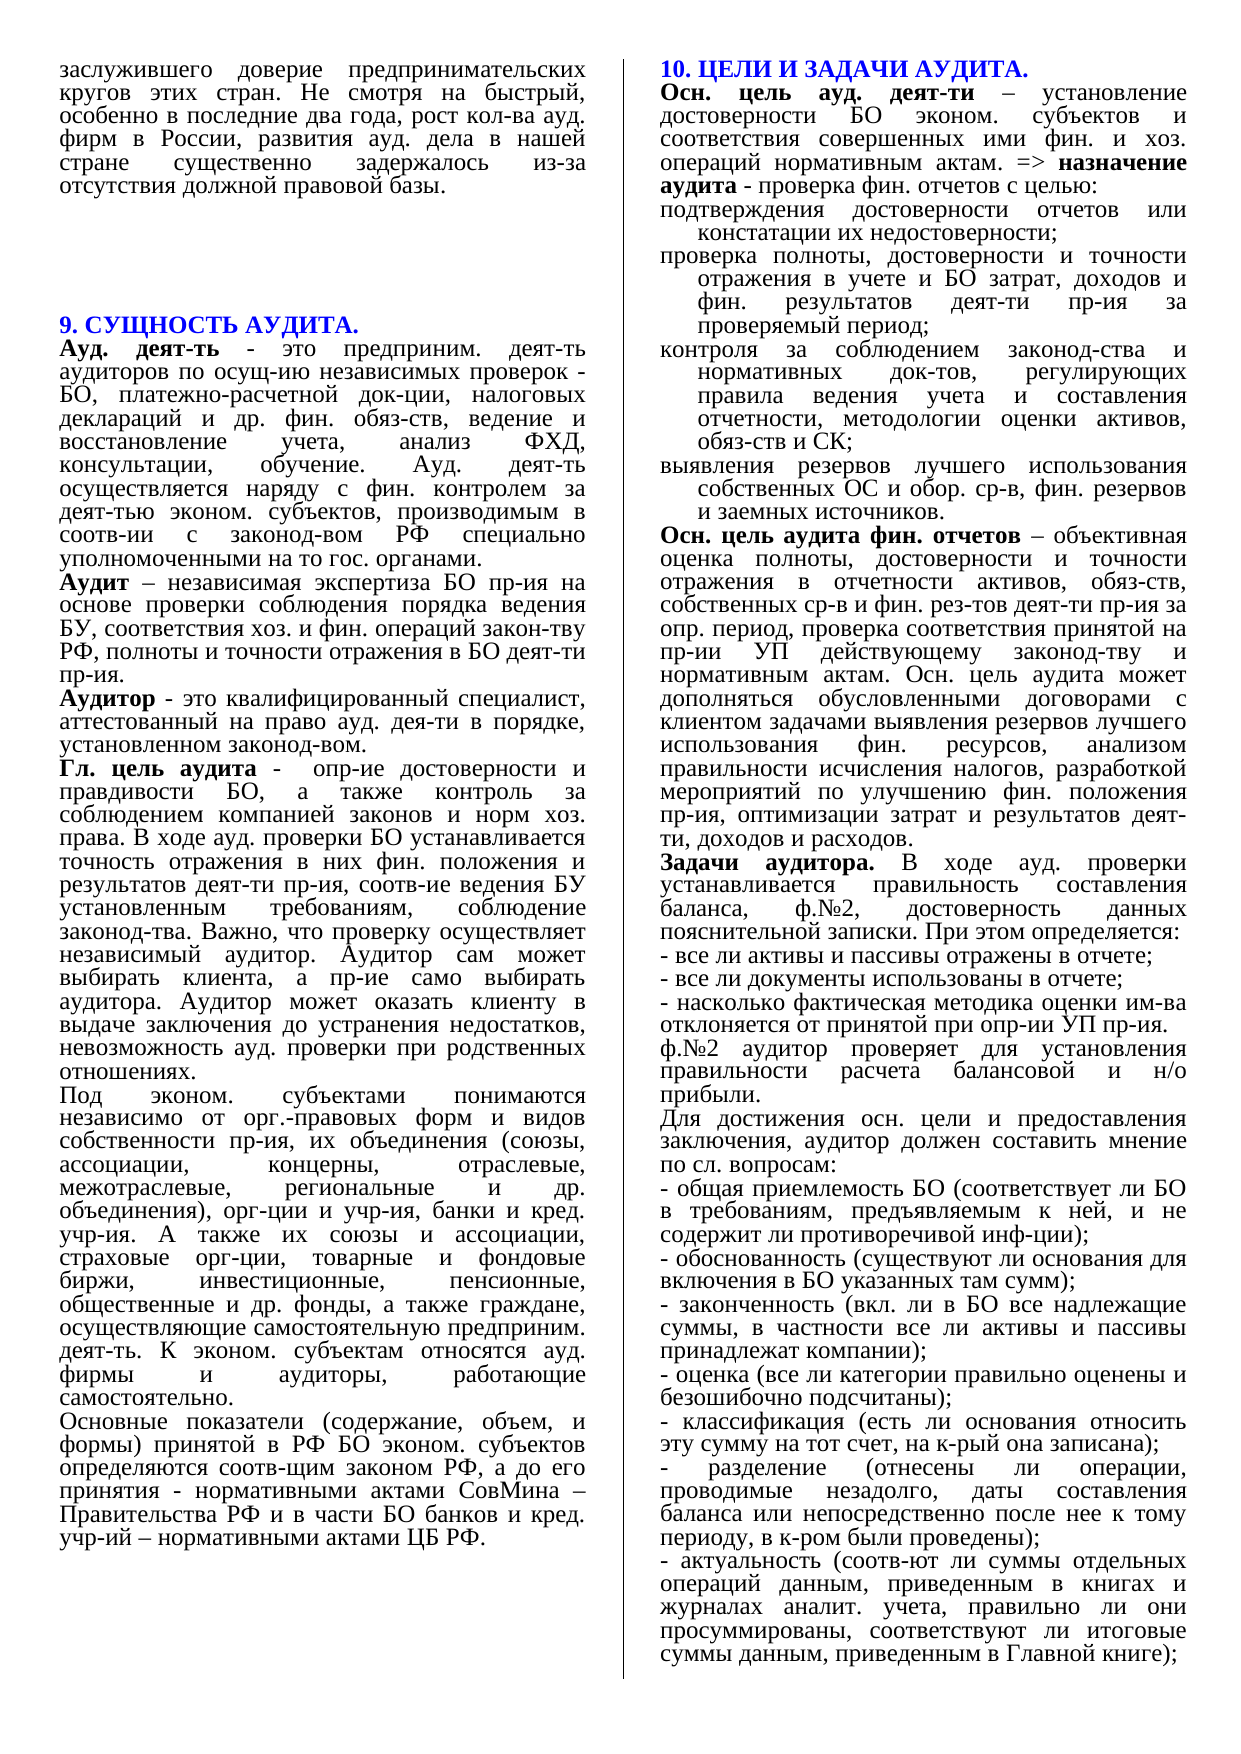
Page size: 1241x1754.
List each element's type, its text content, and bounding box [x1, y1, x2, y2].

text контроля за соблюдением законод-ства и нормативных док-тов, регулирующих правила ведения учета и составления отчетности, методологии оценки активов, обяз-ств и СК; [660, 339, 1187, 455]
text Ауд. деят-ть - это предприним. деят-ть аудиторов по осущ-ию независимых проверок - БО, платежно-расчетной док-ции, налоговых деклараций и др. фин. обяз-ств, ведение и восстановление учета, анализ ФХД, консультации, обучение. Ауд. деят-ть осуществляется наряду с фин. контролем за деят-тью эконом. субъектов, производимым в соотв-ии с законод-вом РФ специально уполномоченными на то гос. органами. [59, 338, 586, 572]
text Аудит – независимая экспертиза БО пр-ия на основе проверки соблюдения порядка ведения БУ, соответствия хоз. и фин. операций закон-тву РФ, полноты и точности отражения в БО деят-ти пр-ия. [59, 572, 586, 688]
text проверка полноты, достоверности и точности отражения в учете и БО затрат, доходов и фин. результатов деят-ти пр-ия за проверяемый период; [660, 245, 1187, 339]
text - все ли активы и пассивы отражены в отчете; [660, 945, 1187, 968]
text Для достижения осн. цели и предоставления заключения, аудитор должен составить мнение по сл. вопросам: [660, 1108, 1187, 1178]
text 10. Цели и задачи аудита. [660, 59, 1187, 82]
text - насколько фактическая методика оценки им-ва отклоняется от принятой при опр-ии УП пр-ия. [660, 991, 1187, 1038]
text - классификация (есть ли основания относить эту сумму на тот счет, на к-рый она записана); [660, 1411, 1187, 1457]
text Задачи аудитора. В ходе ауд. проверки устанавливается правильность составления баланса, ф.№2, достоверность данных пояснительной записки. При этом определяется: [660, 852, 1187, 945]
text - законченность (вкл. ли в БО все надлежащие суммы, в частности все ли активы и пассивы принадлежат компании); [660, 1294, 1187, 1364]
text - все ли документы использованы в отчете; [660, 968, 1187, 991]
text Осн. цель аудита фин. отчетов – объективная оценка полноты, достоверности и точности отражения в отчетности активов, обяз-ств, собственных ср-в и фин. рез-тов деят-ти пр-ия за опр. период, проверка соответствия принятой на пр-ии УП действующему законод-тву и нормативным актам. Осн. цель аудита может дополняться обусловленными договорами с клиентом задачами выявления резервов лучшего использования фин. ресурсов, анализом правильности исчисления налогов, разработкой мероприятий по улучшению фин. положения пр-ия, оптимизации затрат и результатов деят-ти, доходов и расходов. [660, 525, 1187, 852]
text Осн. цель ауд. деят-ти – установление достоверности БО эконом. субъектов и соответствия совершенных ими фин. и хоз. операций нормативным актам. => назначение аудита - проверка фин. отчетов с целью: [660, 82, 1187, 199]
text - оценка (все ли категории правильно оценены и безошибочно подсчитаны); [660, 1364, 1187, 1411]
text подтверждения достоверности отчетов или констатации их недостоверности; [660, 199, 1187, 245]
text - общая приемлемость БО (соответствует ли БО в требованиям, предъявляемым к ней, и не содержит ли противоречивой инф-ции); [660, 1178, 1187, 1248]
text - разделение (отнесены ли операции, проводимые незадолго, даты составления баланса или непосредственно после нее к тому периоду, в к-ром были проведены); [660, 1457, 1187, 1550]
text Аудитор - это квалифицированный специалист, аттестованный на право ауд. дея-ти в порядке, установленном законод-вом. [59, 688, 586, 758]
text 9. СУЩНОСТЬ АУДИТА. [59, 315, 586, 338]
text Под эконом. субъектами понимаются независимо от орг.-правовых форм и видов собственности пр-ия, их объединения (союзы, ассоциации, концерны, отраслевые, межотраслевые, региональные и др. объединения), орг-ции и учр-ия, банки и кред. учр-ия. А также их союзы и ассоциации, страховые орг-ции, товарные и фондовые биржи, инвестиционные, пенсионные, общественные и др. фонды, а также граждане, осуществляющие самостоятельную предприним. деят-ть. К эконом. субъектам относятся ауд. фирмы и аудиторы, работающие самостоятельно. [59, 1084, 586, 1411]
text Основные показатели (содержание, объем, и формы) принятой в РФ БО эконом. субъектов определяются соотв-щим законом РФ, а до его принятия - нормативными актами СовМина – Правительства РФ и в части БО банков и кред. учр-ий – нормативными актами ЦБ РФ. [59, 1411, 586, 1551]
text выявления резервов лучшего использования собственных ОС и обор. ср-в, фин. резервов и заемных источников. [660, 455, 1187, 525]
text ф.№2 аудитор проверяет для установления правильности расчета балансовой и н/о прибыли. [660, 1038, 1187, 1108]
text Гл. цель аудита - опр-ие достоверности и правдивости БО, а также контроль за соблюдением компанией законов и норм хоз. права. В ходе ауд. проверки БО устанавливается точность отражения в них фин. положения и результатов деят-ти пр-ия, соотв-ие ведения БУ установленным требованиям, соблюдение законод-тва. Важно, что проверку осуществляет независимый аудитор. Аудитор сам может выбирать клиента, а пр-ие само выбирать аудитора. Аудитор может оказать клиенту в выдаче заключения до устранения недостатков, невозможность ауд. проверки при родственных отношениях. [59, 758, 586, 1084]
text - обоснованность (существуют ли основания для включения в БО указанных там сумм); [660, 1248, 1187, 1294]
text - актуальность (соотв-ют ли суммы отдельных операций данным, приведенным в книгах и журналах аналит. учета, правильно ли они просуммированы, соответствуют ли итоговые суммы данным, приведенным в Главной книге); [660, 1550, 1187, 1667]
